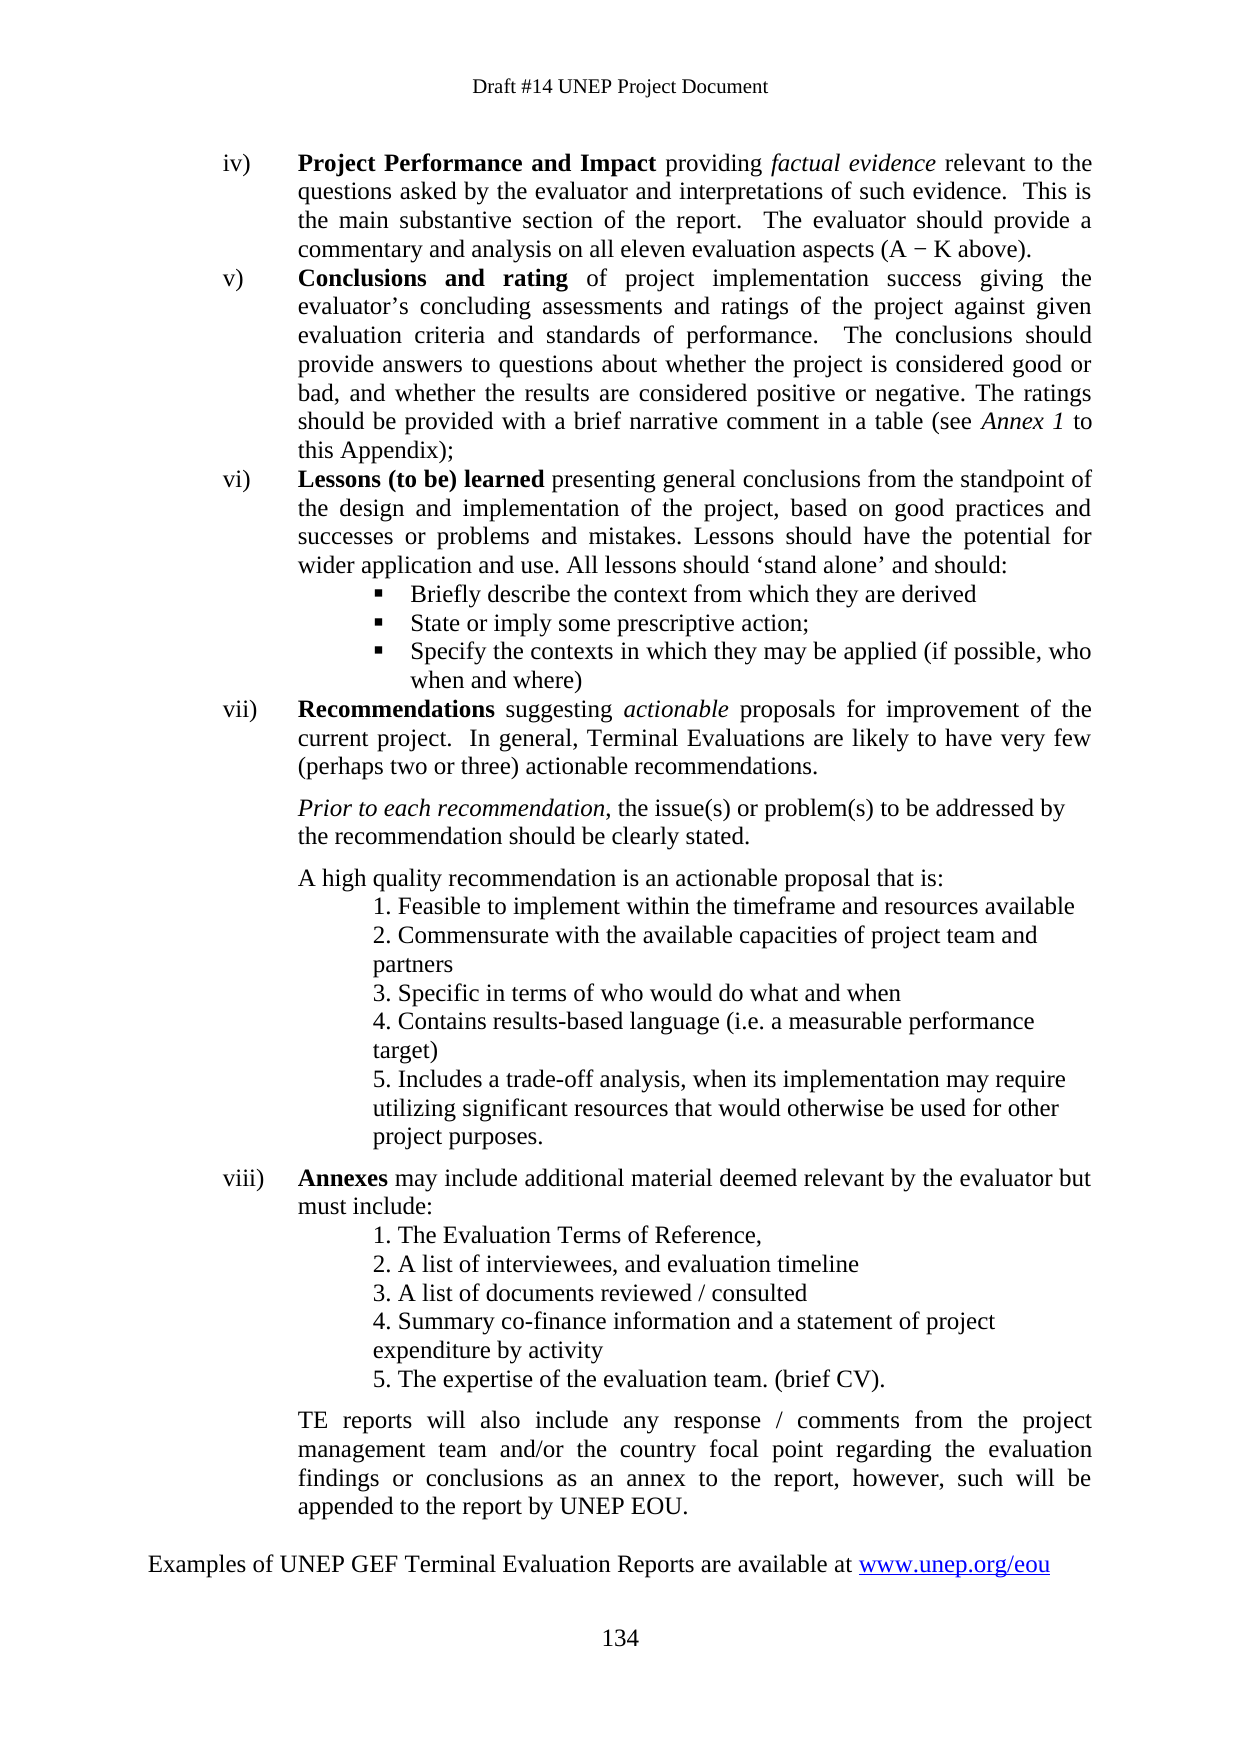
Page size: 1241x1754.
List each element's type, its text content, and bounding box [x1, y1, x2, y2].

text 1. Feasible to implement within the timeframe and resources available [373, 891, 1093, 920]
list Recommendations suggesting actionable proposals for improvement of the current project. In general, Terminal Evaluations are likely to have very few (perhaps two or three) actionable recommendations. [223, 694, 1093, 780]
text 3. Specific in terms of who would do what and when [373, 978, 1093, 1006]
list Annexes may include additional material deemed relevant by the evaluator but must include: [223, 1163, 1093, 1220]
list Project Performance and Impact providing factual evidence relevant to the questions asked by the evaluator and interpretations of such evidence. This is the main substantive section of the report. The evaluator should provide a commentary and analysis on all eleven evaluation aspects (A − K above). [223, 148, 1093, 263]
text 3. A list of documents reviewed / consulted [373, 1278, 1093, 1306]
text 2. Commensurate with the available capacities of project team and partners [373, 920, 1093, 978]
text 2. A list of interviewees, and evaluation timeline [373, 1249, 1093, 1278]
text Examples of UNEP GEF Terminal Evaluation Reports are available at www.unep.org/eou [148, 1549, 1093, 1578]
list State or imply some prescriptive action; [373, 608, 1093, 636]
text 4. Contains results-based language (i.e. a measurable performance target) [373, 1006, 1093, 1064]
text TE reports will also include any response / comments from the project management team and/or the country focal point regarding the evaluation findings or conclusions as an annex to the report, however, such will be appended to the report by UNEP EOU. [298, 1405, 1093, 1520]
list Specify the contexts in which they may be applied (if possible, who when and where) [373, 636, 1093, 694]
list Conclusions and rating of project implementation success giving the evaluator’s concluding assessments and ratings of the project against given evaluation criteria and standards of performance. The conclusions should provide answers to questions about whether the project is considered good or bad, and whether the results are considered positive or negative. The ratings should be provided with a brief narrative comment in a table (see Annex 1 to this Appendix); [223, 263, 1093, 464]
text 5. Includes a trade-off analysis, when its implementation may require utilizing significant resources that would otherwise be used for other project purposes. [373, 1064, 1093, 1150]
list Briefly describe the context from which they are derived [373, 579, 1093, 608]
text Prior to each recommendation, the issue(s) or problem(s) to be addressed by the recommendation should be clearly stated. [298, 793, 1093, 850]
list Lessons (to be) learned presenting general conclusions from the standpoint of the design and implementation of the project, based on good practices and successes or problems and mistakes. Lessons should have the potential for wider application and use. All lessons should ‘stand alone’ and should: [223, 464, 1093, 579]
text 5. The expertise of the evaluation team. (brief CV). [373, 1364, 1093, 1393]
text 1. The Evaluation Terms of Reference, [373, 1220, 1093, 1249]
text A high quality recommendation is an actionable proposal that is: [298, 863, 1093, 891]
text 4. Summary co-finance information and a statement of project expenditure by activity [373, 1306, 1093, 1364]
